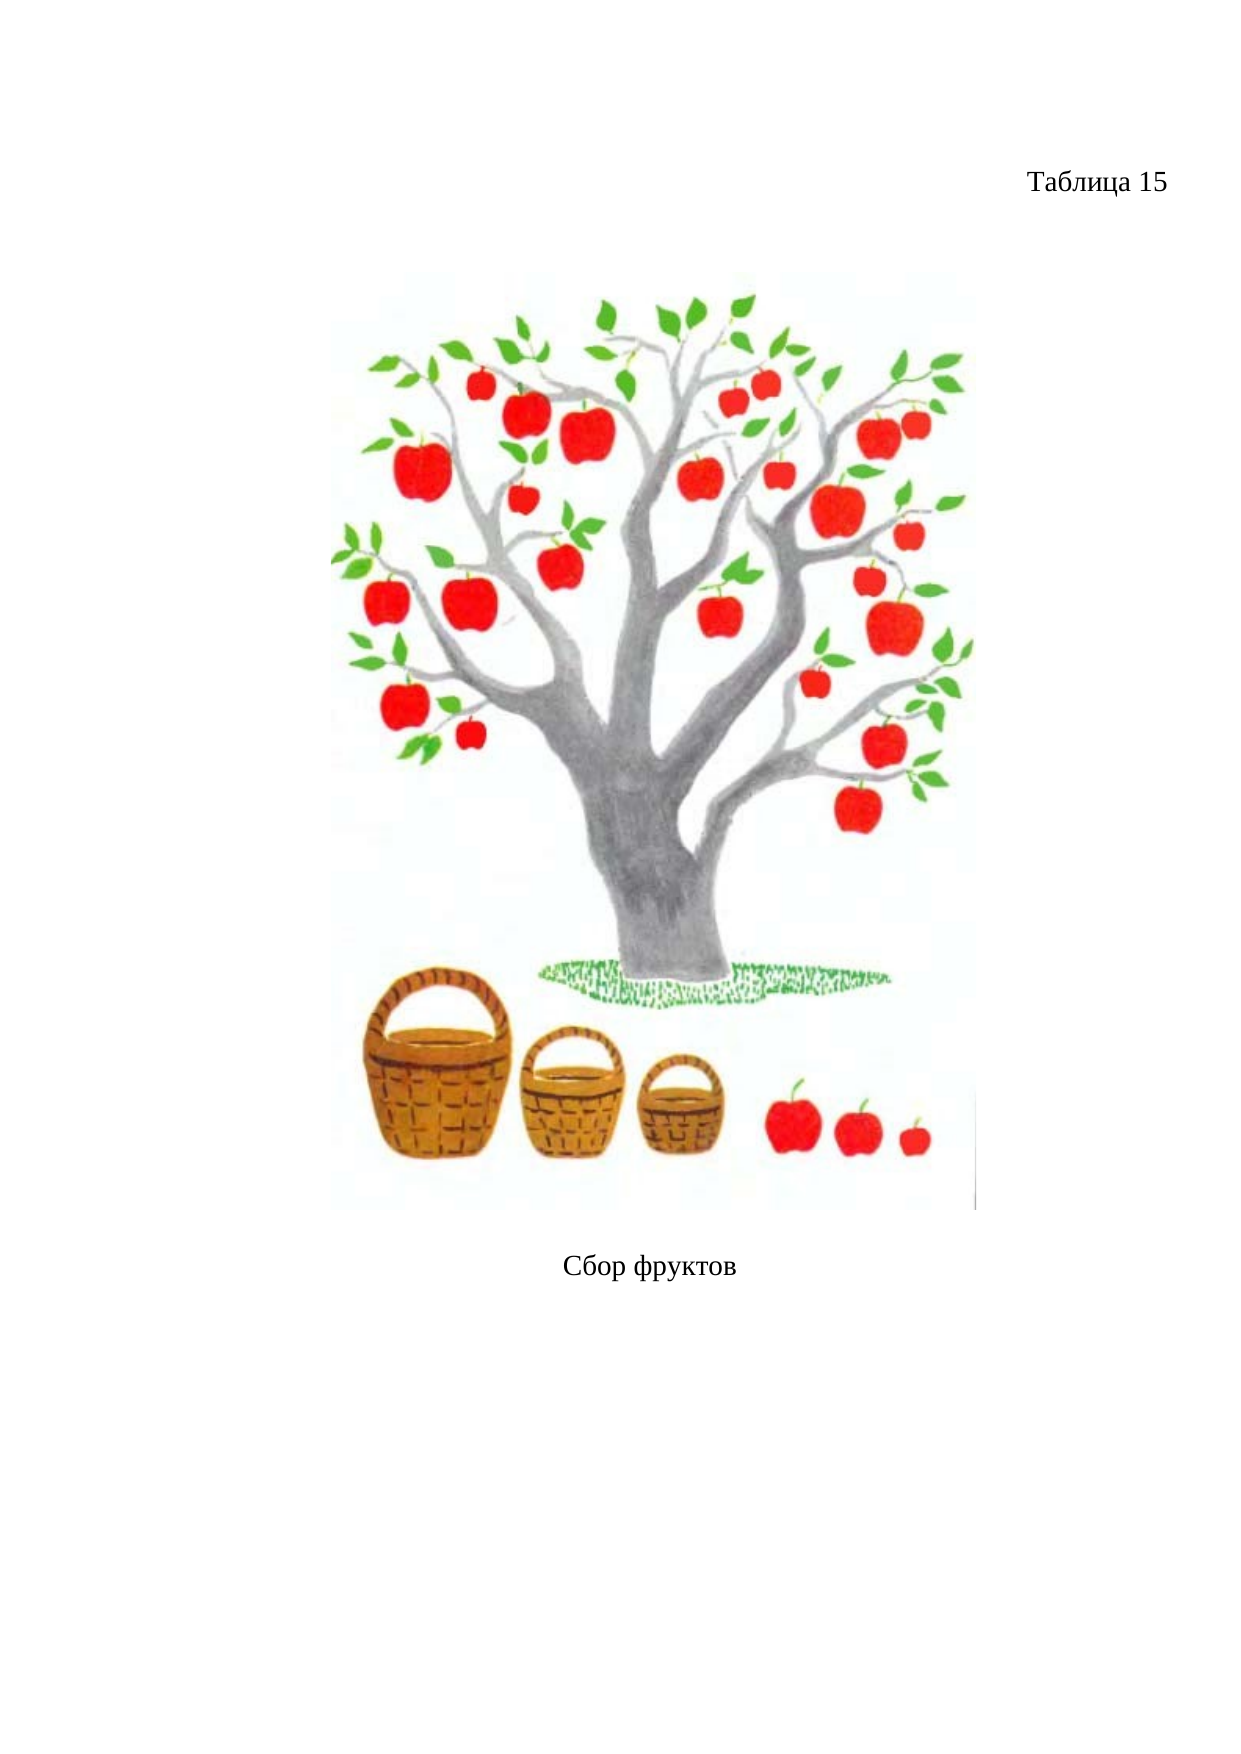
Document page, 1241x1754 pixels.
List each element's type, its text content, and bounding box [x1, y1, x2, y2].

subtitle Сбор фруктов [303, 1248, 996, 1282]
picture [330, 272, 977, 1210]
text Таблица 15 [207, 164, 1167, 197]
